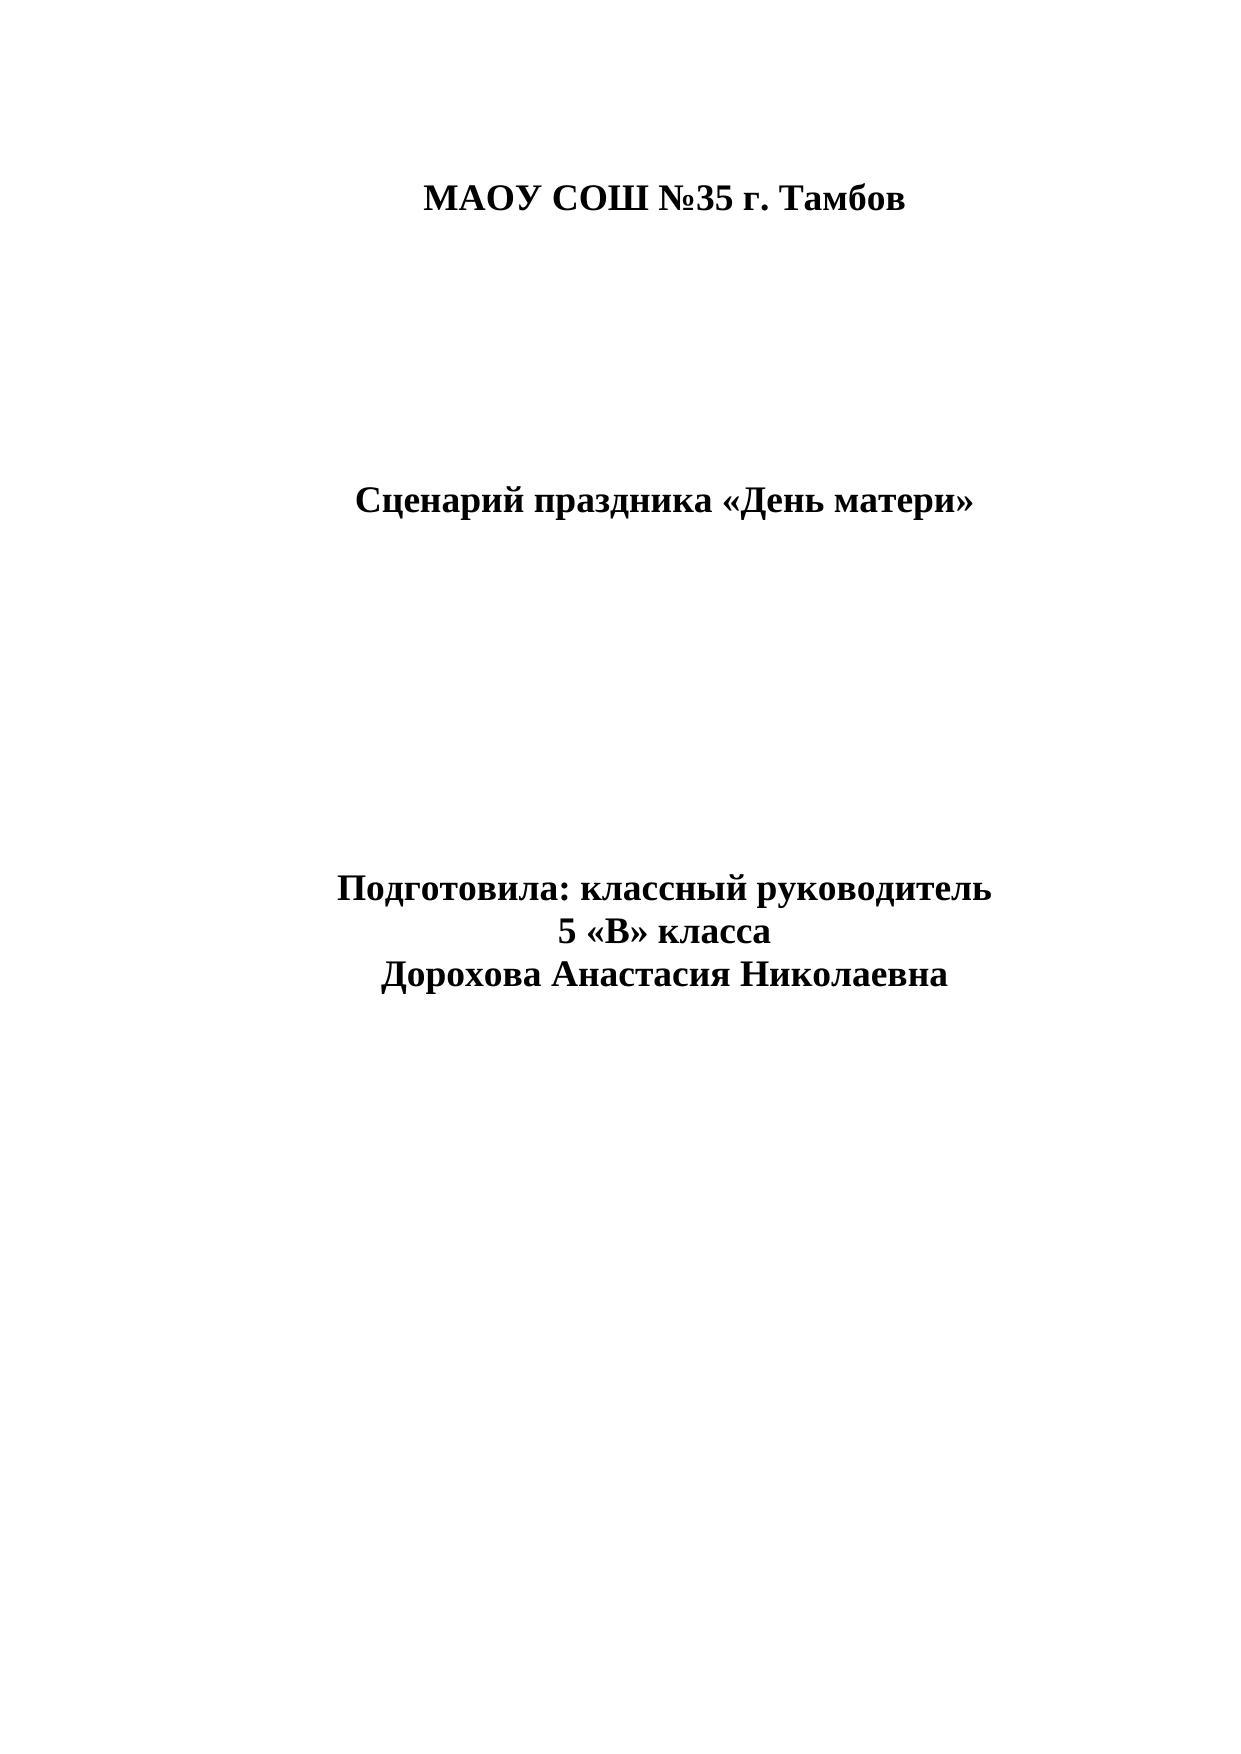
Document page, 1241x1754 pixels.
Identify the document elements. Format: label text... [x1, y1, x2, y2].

text Дорохова Анастасия Николаевна [177, 952, 1152, 995]
text Сценарий праздника «День матери» [177, 477, 1152, 521]
text 5 «В» класса [177, 909, 1152, 952]
text МАОУ СОШ №35 г. Тамбов [177, 176, 1152, 219]
text Подготовила: классный руководитель [177, 866, 1152, 909]
